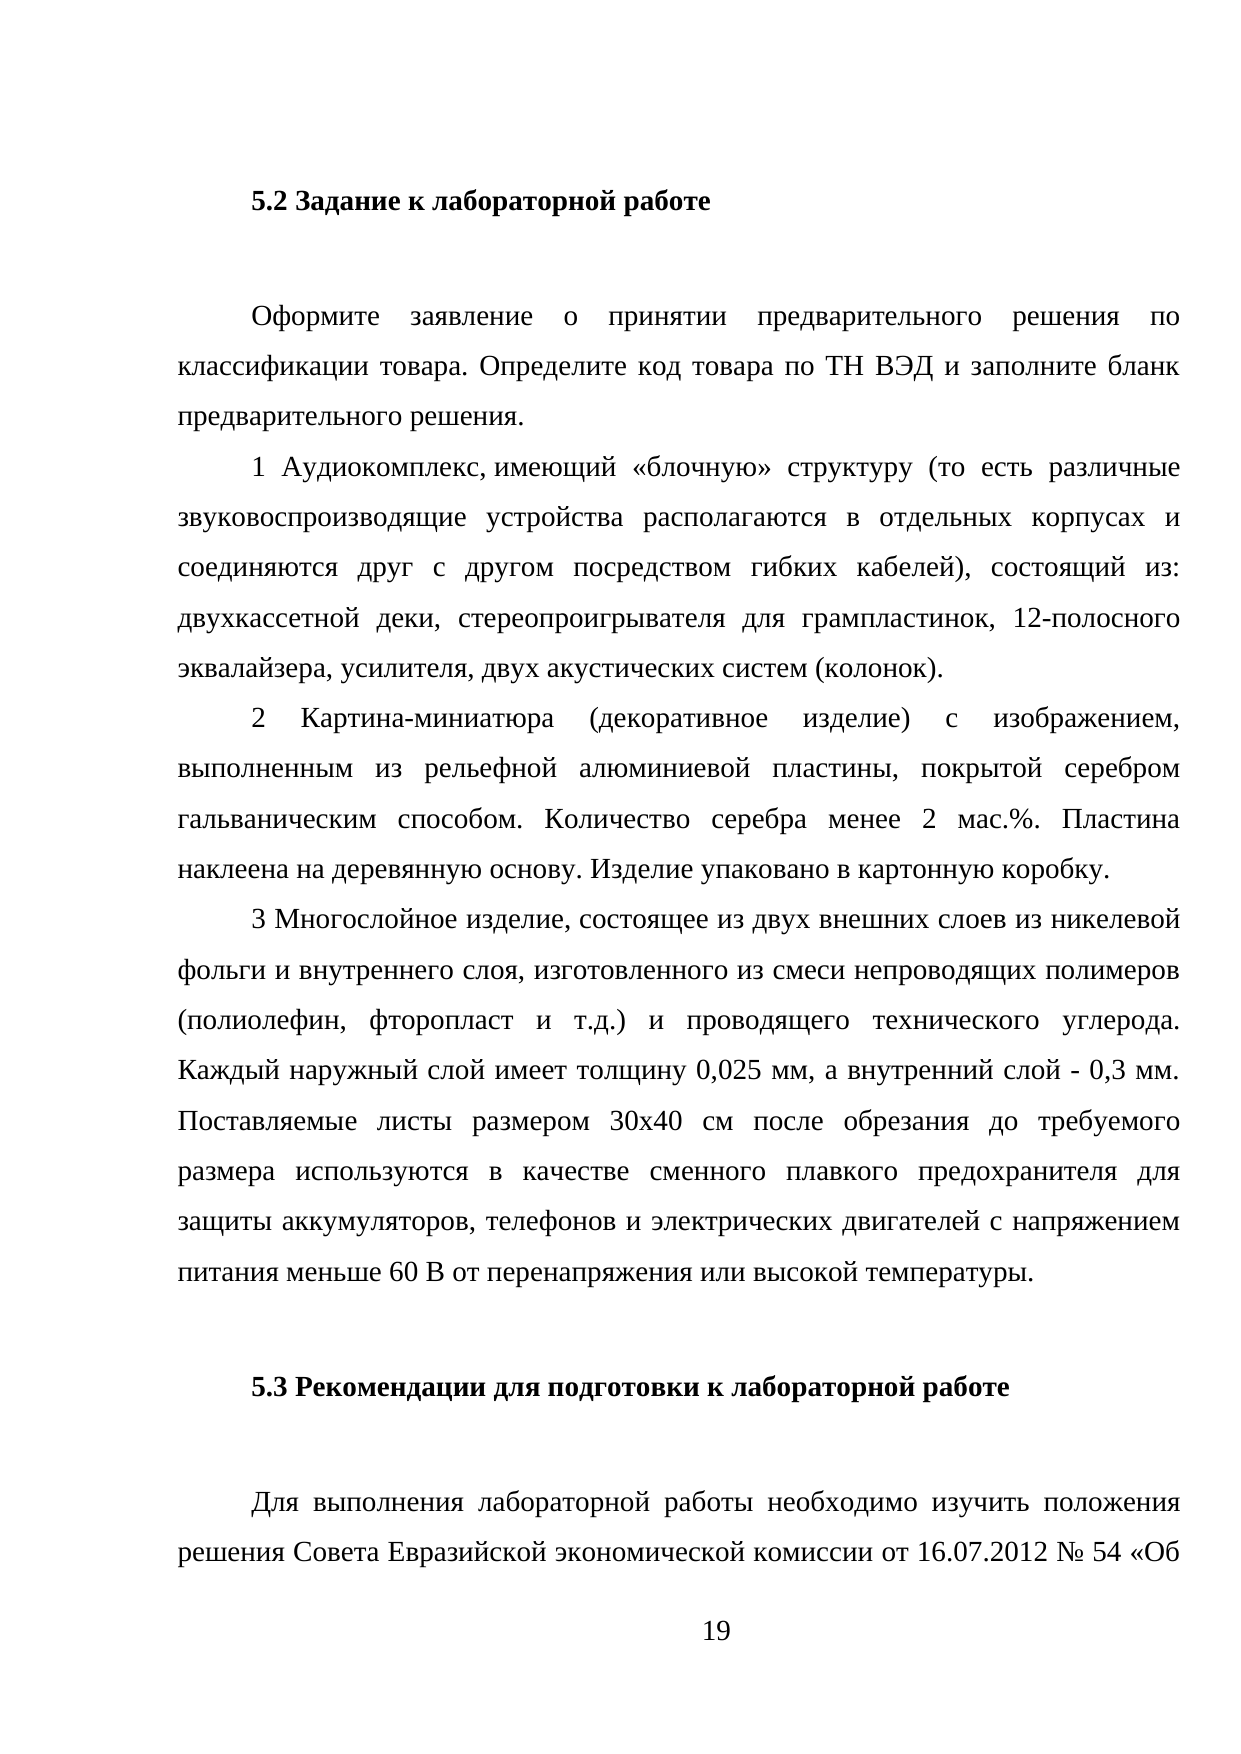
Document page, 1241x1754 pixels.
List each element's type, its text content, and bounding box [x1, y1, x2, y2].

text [177, 1484, 1181, 1568]
text Оформите заявление о принятии предварительного решения по классификации товара. Определите код товара по ТН ВЭД и заполните бланк предварительного решения. [177, 298, 1181, 432]
text 5.3 Рекомендации для подготовки к лабораторной работе [177, 1369, 1181, 1402]
text 2 Картина-миниатюра (декоративное изделие) с изображением, выполненным из рельефной алюминиевой пластины, покрытой серебром гальваническим способом. Количество серебра менее 2 мас.%. Пластина наклеена на деревянную основу. Изделие упаковано в картонную коробку. [177, 700, 1181, 885]
text 5.2 Задание к лабораторной работе [177, 183, 1181, 216]
text 3 Многослойное изделие, состоящее из двух внешних слоев из никелевой фольги и внутреннего слоя, изготовленного из смеси непроводящих полимеров (полиолефин, фторопласт и т.д.) и проводящего технического углерода. Каждый наружный слой имеет толщину 0,025 мм, а внутренний слой - 0,3 мм. Поставляемые листы размером 30x40 см после обрезания до требуемого размера используются в качестве сменного плавкого предохранителя для защиты аккумуляторов, телефонов и электрических двигателей с напряжением питания меньше 60 В от перенапряжения или высокой температуры. [177, 902, 1181, 1287]
text 1 Аудиокомплекс, имеющий «блочную» структуру (то есть различные звуковоспроизводящие устройства располагаются в отдельных корпусах и соединяются друг с другом посредством гибких кабелей), состоящий из: двухкассетной деки, стереопроигрывателя для грампластинок, 12-полосного эквалайзера, усилителя, двух акустических систем (колонок). [177, 449, 1181, 683]
